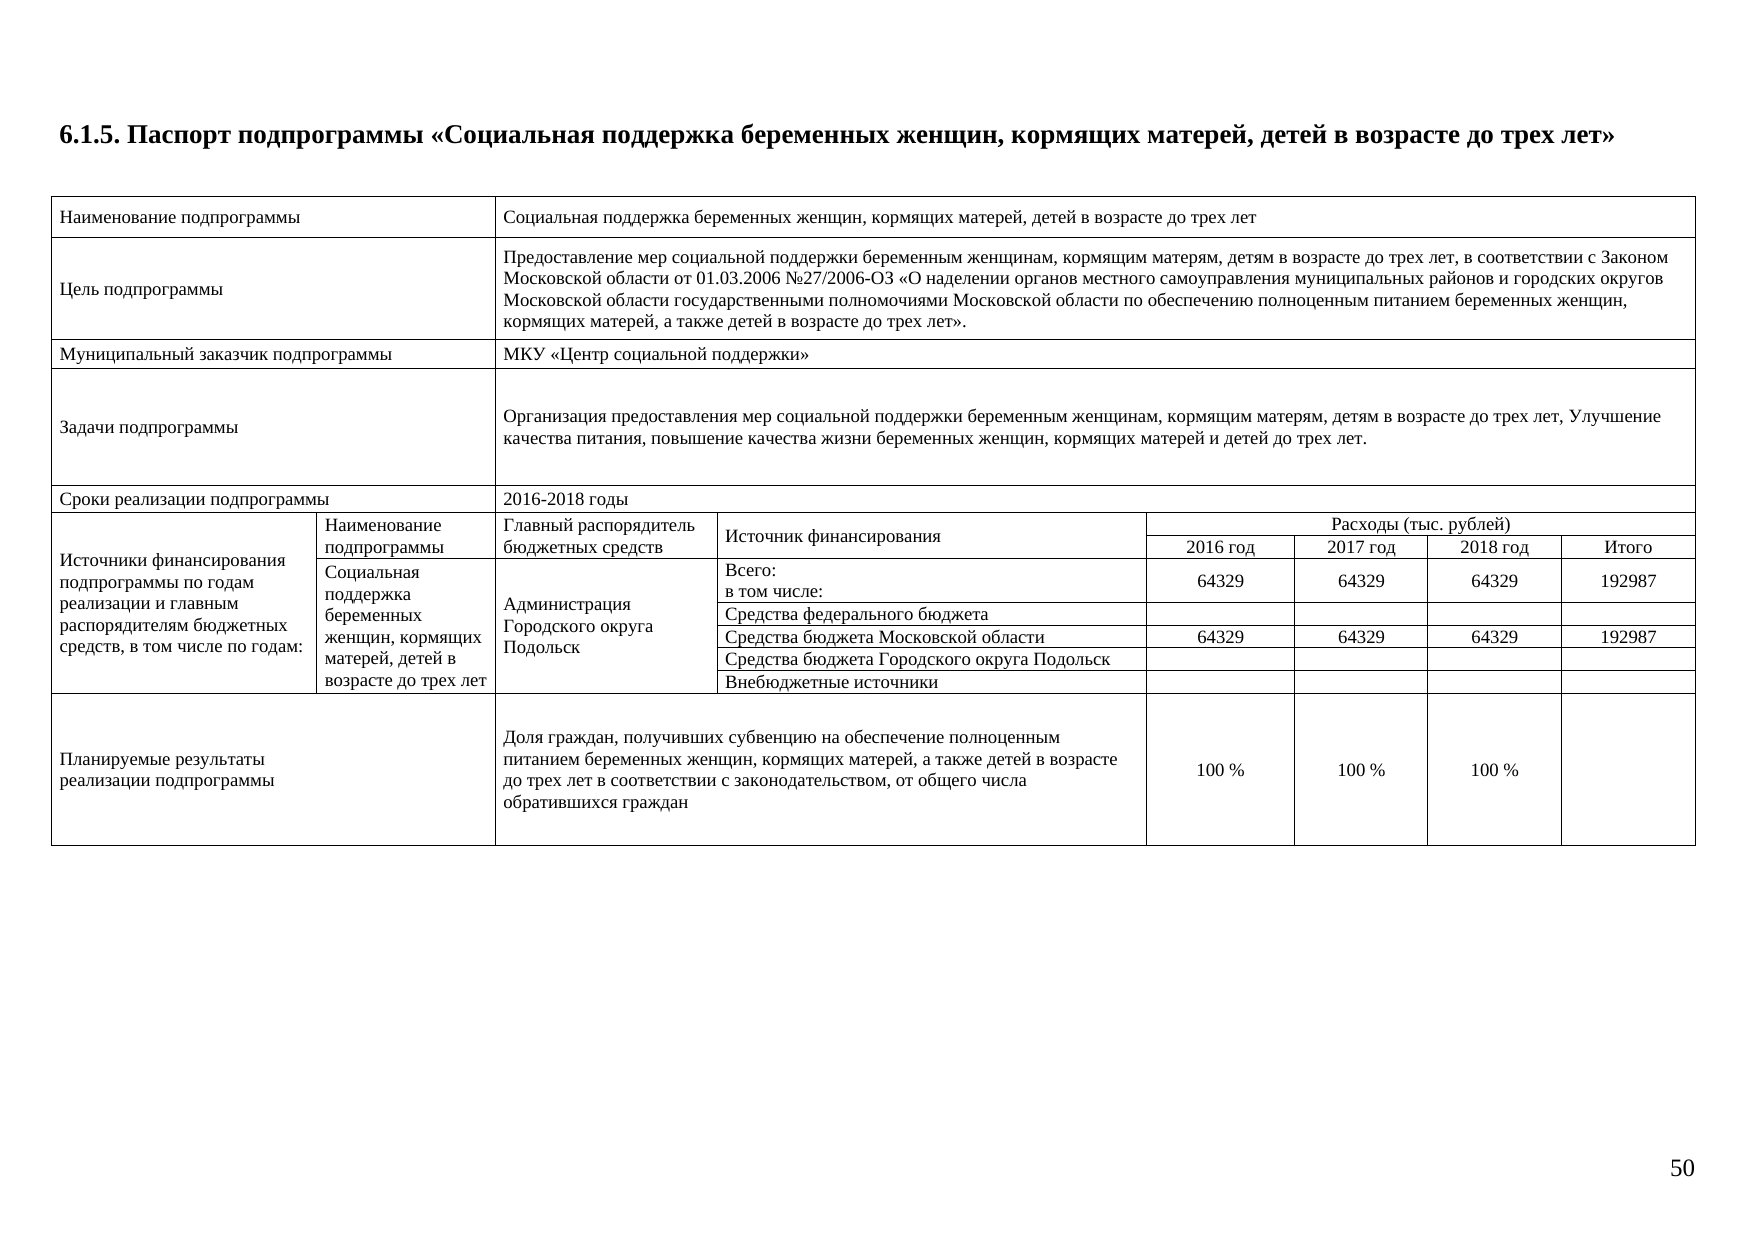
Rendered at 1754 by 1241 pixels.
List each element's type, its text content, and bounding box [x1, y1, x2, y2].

table_cell Цель подпрограммы [52, 238, 495, 339]
table_cell [1295, 648, 1427, 670]
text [59, 118, 1695, 149]
table_cell 64329 [1295, 559, 1427, 602]
table_cell МКУ «Центр социальной поддержки» [496, 340, 1695, 367]
table_cell Средства бюджета Московской области [718, 626, 1146, 647]
table_cell Главный распорядитель бюджетных средств [496, 513, 717, 558]
table_cell [1562, 603, 1695, 624]
table_cell [1147, 603, 1294, 624]
table_cell 2017 год [1295, 536, 1427, 558]
table_cell Администрация Городского округа Подольск [496, 559, 717, 693]
table_cell 64329 [1428, 626, 1561, 647]
table_cell [1147, 648, 1294, 670]
table_cell Итого [1562, 536, 1695, 558]
table_cell 100 % [1428, 694, 1561, 845]
table_cell [1428, 603, 1561, 624]
table_cell 2016-2018 годы [496, 486, 1695, 512]
table_cell 100 % [1295, 694, 1427, 845]
table_cell [1147, 671, 1294, 693]
table_cell 64329 [1428, 559, 1561, 602]
table_cell 64329 [1295, 626, 1427, 647]
table_cell [1562, 694, 1695, 845]
table_cell 2016 год [1147, 536, 1294, 558]
table_cell [1562, 648, 1695, 670]
table_cell [1295, 603, 1427, 624]
table_cell Источник финансирования [718, 513, 1146, 558]
table_cell 64329 [1147, 559, 1294, 602]
table_cell 2018 год [1428, 536, 1561, 558]
table_cell Всего: в том числе: [718, 559, 1146, 602]
table_cell 64329 [1147, 626, 1294, 647]
table_cell Социальная поддержка беременных женщин, кормящих матерей, детей в возрасте до трех лет [317, 559, 495, 693]
table_cell Задачи подпрограммы [52, 369, 495, 485]
table_header Социальная поддержка беременных женщин, кормящих матерей, детей в возрасте до трех лет [496, 197, 1695, 237]
table_cell Организация предоставления мер социальной поддержки беременным женщинам, кормящим матерям, детям в возрасте до трех лет, Улучшение качества питания, повышение качества жизни беременных женщин, кормящих матерей и детей до трех лет. [496, 369, 1695, 485]
table_cell Средства федерального бюджета [718, 603, 1146, 624]
table_cell Сроки реализации подпрограммы [52, 486, 495, 512]
table_cell [1295, 671, 1427, 693]
table_header Наименование подпрограммы [52, 197, 495, 237]
table_cell Муниципальный заказчик подпрограммы [52, 340, 495, 367]
table_cell 100 % [1147, 694, 1294, 845]
table_cell [1428, 671, 1561, 693]
table_cell [1428, 648, 1561, 670]
table_cell Внебюджетные источники [718, 671, 1146, 693]
table_cell Расходы (тыс. рублей) [1147, 513, 1695, 535]
table_cell Наименование подпрограммы [317, 513, 495, 558]
table_cell Доля граждан, получивших субвенцию на обеспечение полноценным питанием беременных женщин, кормящих матерей, а также детей в возрасте до трех лет в соответствии с законодательством, от общего числа обратившихся граждан [496, 694, 1146, 845]
table_cell Средства бюджета Городского округа Подольск [718, 648, 1146, 670]
table_cell [1562, 671, 1695, 693]
table_cell Предоставление мер социальной поддержки беременным женщинам, кормящим матерям, детям в возрасте до трех лет, в соответствии с Законом Московской области от 01.03.2006 №27/2006-ОЗ «О наделении органов местного самоуправления муниципальных районов и городских округов Московской области государственными полномочиями Московской области по обеспечению полноценным питанием беременных женщин, кормящих матерей, а также детей в возрасте до трех лет». [496, 238, 1695, 339]
table_cell Источники финансирования подпрограммы по годам реализации и главным распорядителям бюджетных средств, в том числе по годам: [52, 513, 316, 693]
table_cell Планируемые результаты реализации подпрограммы [52, 694, 495, 845]
table_cell 192987 [1562, 559, 1695, 602]
table_cell 192987 [1562, 626, 1695, 647]
